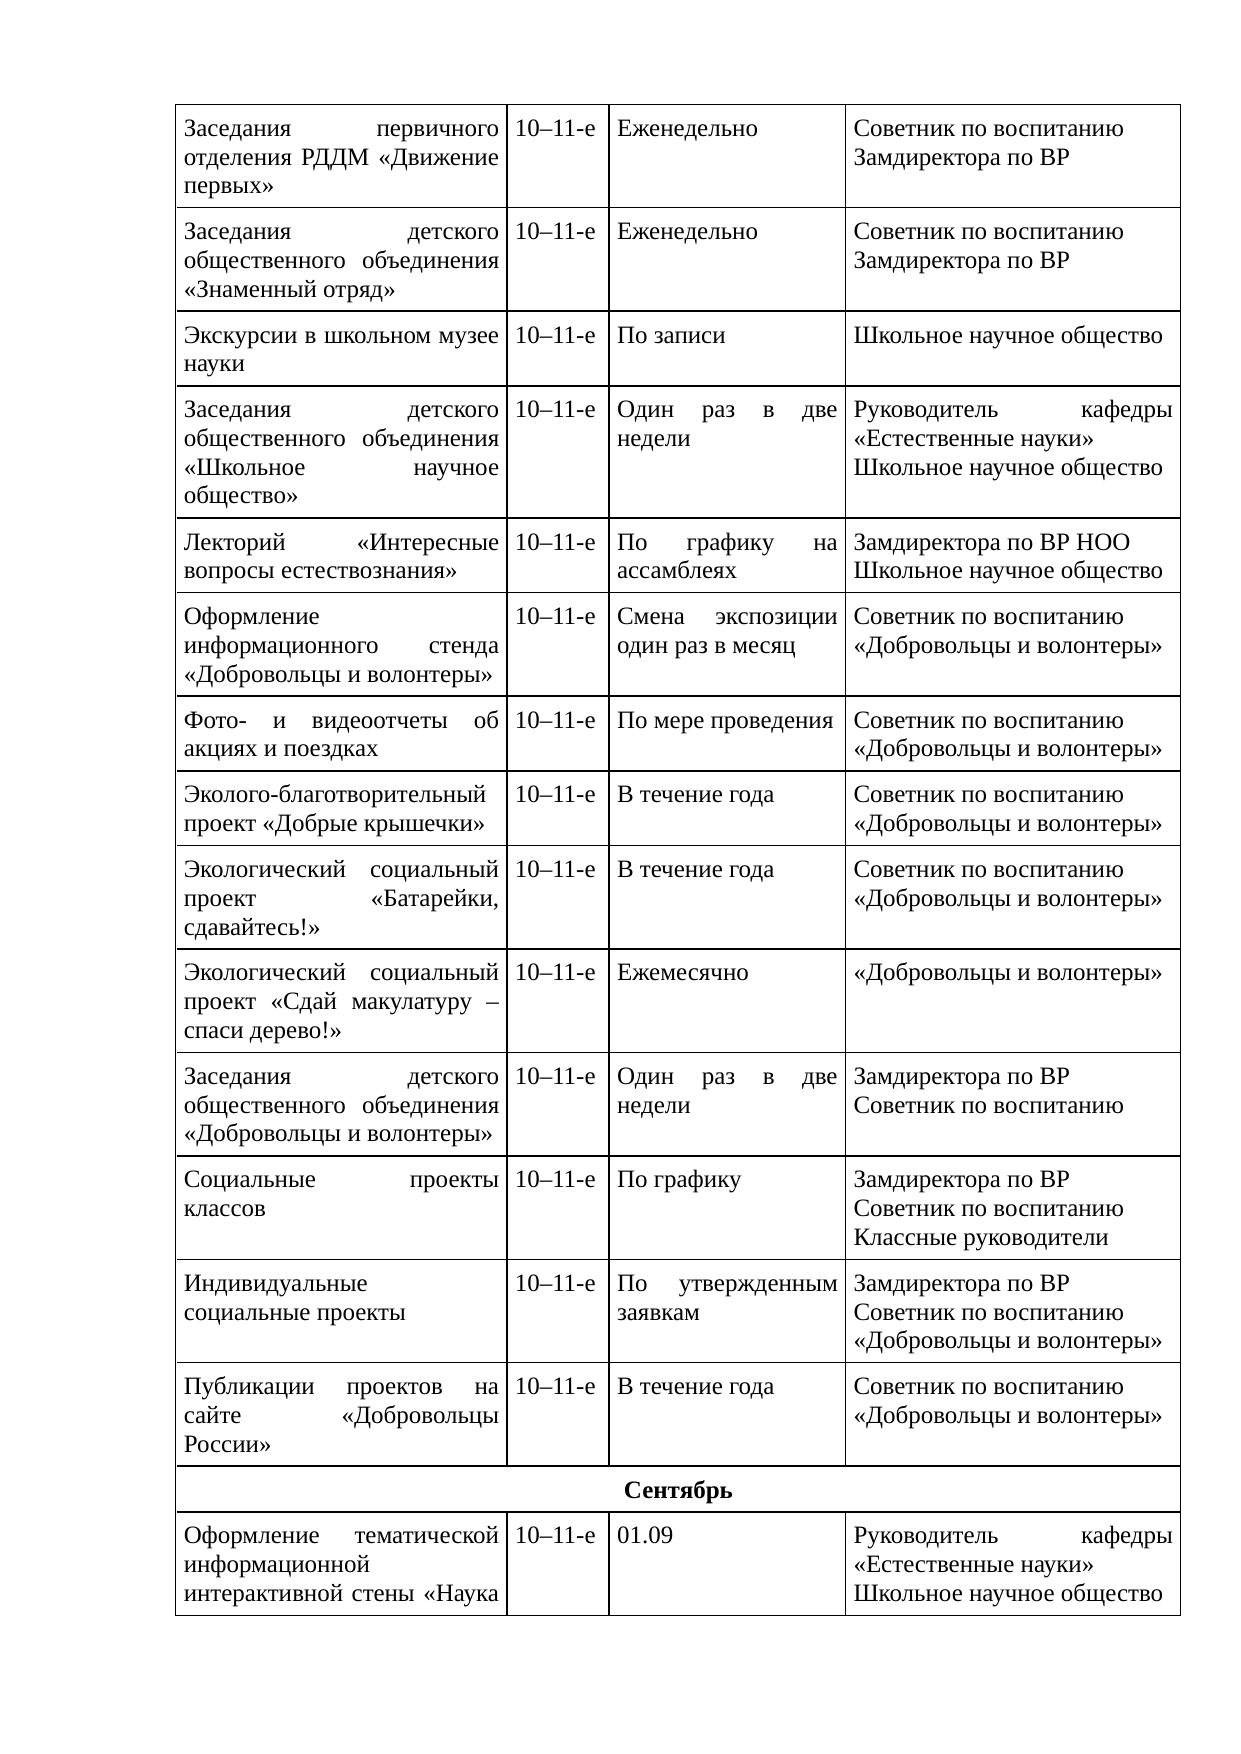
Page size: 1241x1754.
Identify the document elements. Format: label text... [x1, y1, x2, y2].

table_cell 10–11-е [508, 1513, 608, 1615]
table_cell Оформление информационного стенда «Добровольцы и волонтеры» [176, 593, 506, 695]
table_cell Экскурсии в школьном музее науки [176, 311, 506, 385]
table_cell Заседания детского общественного объединения «Знаменный отряд» [176, 208, 506, 310]
table_cell Экологический социальный проект «Батарейки, сдавайтесь!» [176, 846, 506, 948]
table_cell Советник по воспитанию Замдиректора по ВР [846, 105, 1180, 207]
table_cell Смена экспозиции один раз в месяц [610, 593, 845, 695]
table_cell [176, 1512, 506, 1615]
table_cell 10–11-е [508, 519, 608, 592]
table_cell Один раз в две недели [610, 387, 845, 517]
table_cell Замдиректора по ВР Советник по воспитанию «Добровольцы и волонтеры» [846, 1260, 1180, 1362]
table_cell Один раз в две недели [610, 1053, 845, 1155]
table_cell Советник по воспитанию Замдиректора по ВР [846, 208, 1180, 310]
table_cell Еженедельно [610, 208, 845, 310]
table_cell По записи [610, 312, 845, 385]
table_cell 10–11-е [508, 312, 608, 385]
table_cell По утвержденным заявкам [610, 1260, 845, 1362]
table_cell Советник по воспитанию «Добровольцы и волонтеры» [846, 772, 1180, 845]
table_cell По графику [610, 1157, 845, 1258]
table_cell Замдиректора по ВР НОО Школьное научное общество [846, 519, 1180, 592]
table_cell Социальные проекты классов [176, 1156, 506, 1258]
table_cell Советник по воспитанию «Добровольцы и волонтеры» [846, 846, 1180, 948]
table_cell 10–11-е [508, 1157, 608, 1258]
table_cell 01.09 [610, 1513, 845, 1615]
table_cell В течение года [610, 846, 845, 948]
table_cell По графику на ассамблеях [610, 519, 845, 592]
table_cell Фото- и видеоотчеты об акциях и поездках [176, 696, 506, 770]
table_cell Публикации проектов на сайте «Добровольцы России» [176, 1363, 506, 1465]
table_cell 10–11-е [508, 387, 608, 517]
table_cell Заседания детского общественного объединения «Школьное научное общество» [176, 386, 506, 517]
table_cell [846, 1513, 1180, 1615]
table_cell «Добровольцы и волонтеры» [846, 950, 1180, 1052]
table_cell 10–11-е [508, 1363, 608, 1465]
table_cell Советник по воспитанию «Добровольцы и волонтеры» [846, 593, 1180, 695]
table_cell По мере проведения [610, 697, 845, 770]
table_cell 10–11-е [508, 950, 608, 1052]
table_cell Заседания первичного отделения РДДМ «Движение первых» [176, 105, 506, 207]
table_cell Советник по воспитанию «Добровольцы и волонтеры» [846, 697, 1180, 770]
table_cell 10–11-е [508, 772, 608, 845]
table_cell Ежемесячно [610, 950, 845, 1052]
table_cell Замдиректора по ВР Советник по воспитанию [846, 1053, 1180, 1155]
table_cell Замдиректора по ВР Советник по воспитанию Классные руководители [846, 1157, 1180, 1258]
table_cell 10–11-е [508, 105, 608, 207]
table_cell Сентябрь [176, 1466, 1180, 1511]
table_cell В течение года [610, 772, 845, 845]
table_cell В течение года [610, 1363, 845, 1465]
table_cell Советник по воспитанию «Добровольцы и волонтеры» [846, 1363, 1180, 1465]
table_cell Экологический социальный проект «Сдай макулатуру – спаси дерево!» [176, 949, 506, 1052]
table_cell 10–11-е [508, 208, 608, 310]
table_cell Руководитель кафедры «Естественные науки» Школьное научное общество [846, 387, 1180, 517]
table_cell Индивидуальные социальные проекты [176, 1260, 506, 1362]
table_cell Заседания детского общественного объединения «Добровольцы и волонтеры» [176, 1053, 506, 1155]
table_cell Школьное научное общество [846, 312, 1180, 385]
table_cell 10–11-е [508, 697, 608, 770]
table_cell 10–11-е [508, 1260, 608, 1362]
table_cell 10–11-е [508, 593, 608, 695]
table_cell 10–11-е [508, 1053, 608, 1155]
table_cell Еженедельно [610, 105, 845, 207]
table_cell 10–11-е [508, 846, 608, 948]
table_cell Лекторий «Интересные вопросы естествознания» [176, 518, 506, 592]
table_cell Эколого-благотворительный проект «Добрые крышечки» [176, 771, 506, 845]
